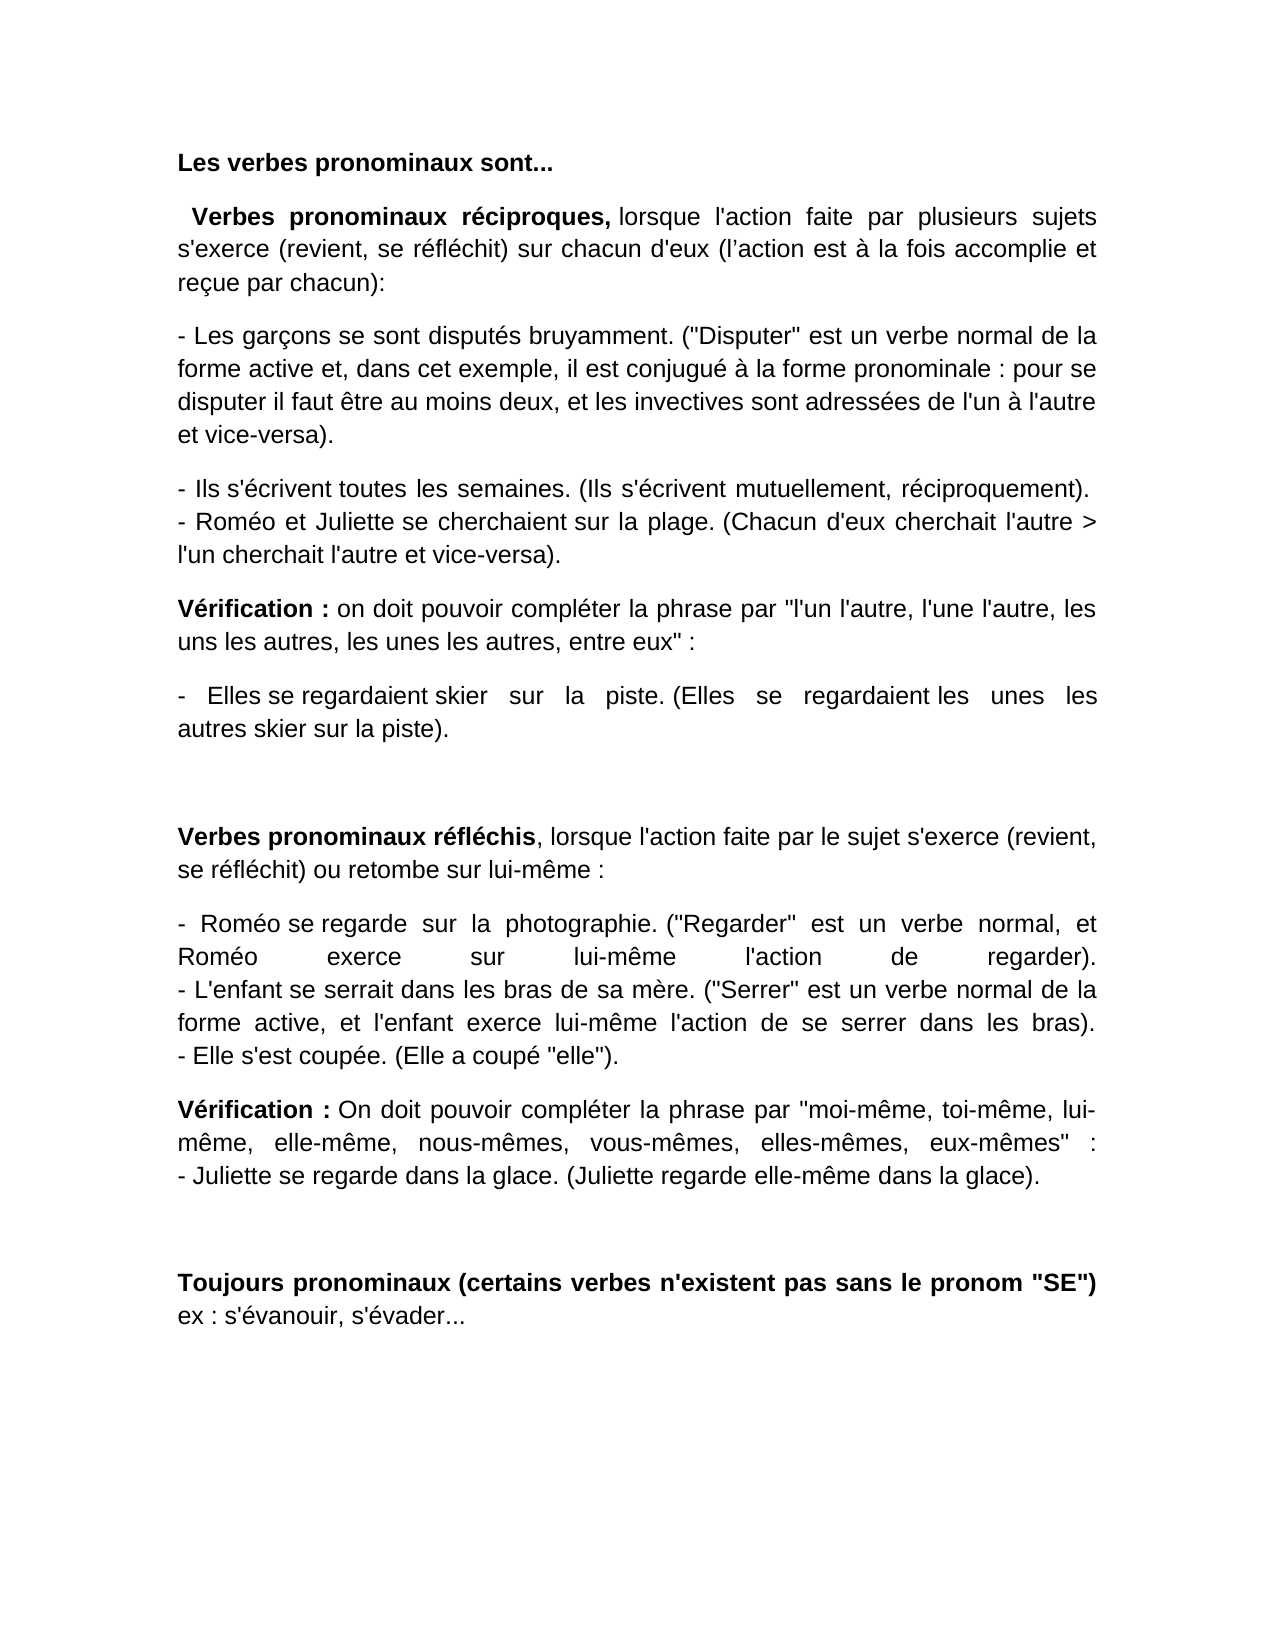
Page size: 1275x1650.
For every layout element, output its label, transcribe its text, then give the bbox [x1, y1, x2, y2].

text Toujours pronominaux (certains verbes n'existent pas sans le pronom "SE") ex : s'évanouir, s'évader... [177, 1268, 1098, 1330]
text - Ils s'écrivent toutes les semaines. (Ils s'écrivent mutuellement, réciproquement). - Roméo et Juliette se cherchaient sur la plage. (Chacun d'eux cherchait l'autre > l'un cherchait l'autre et vice-versa). [177, 474, 1098, 569]
text - Roméo se regarde sur la photographie. ("Regarder" est un verbe normal, et Roméo exerce sur lui-même l'action de regarder). - L'enfant se serrait dans les bras de sa mère. ("Serrer" est un verbe normal de la forme active, et l'enfant exerce lui-même l'action de se serrer dans les bras). - Elle s'est coupée. (Elle a coupé "elle"). [177, 909, 1098, 1069]
text - Elles se regardaient skier sur la piste. (Elles se regardaient les unes les autres skier sur la piste). [177, 681, 1098, 743]
text Verbes pronominaux réciproques, lorsque l'action faite par plusieurs sujets s'exerce (revient, se réfléchit) sur chacun d'eux (l’action est à la fois accomplie et reçue par chacun): [177, 201, 1098, 296]
text - Les garçons se sont disputés bruyamment. ("Disputer" est un verbe normal de la forme active et, dans cet exemple, il est conjugué à la forme pronominale : pour se disputer il faut être au moins deux, et les invectives sont adressées de l'un à l'autre et vice-versa). [177, 321, 1098, 449]
text Les verbes pronominaux sont... [177, 148, 1098, 176]
text Vérification : On doit pouvoir compléter la phrase par "moi-même, toi-même, lui-même, elle-même, nous-mêmes, vous-mêmes, elles-mêmes, eux-mêmes" : - Juliette se regarde dans la glace. (Juliette regarde elle-même dans la glace). [177, 1094, 1098, 1189]
text Verbes pronominaux réfléchis, lorsque l'action faite par le sujet s'exerce (revient, se réfléchit) ou retombe sur lui-même : [177, 822, 1098, 883]
text Vérification : on doit pouvoir compléter la phrase par "l'un l'autre, l'une l'autre, les uns les autres, les unes les autres, entre eux" : [177, 594, 1098, 656]
